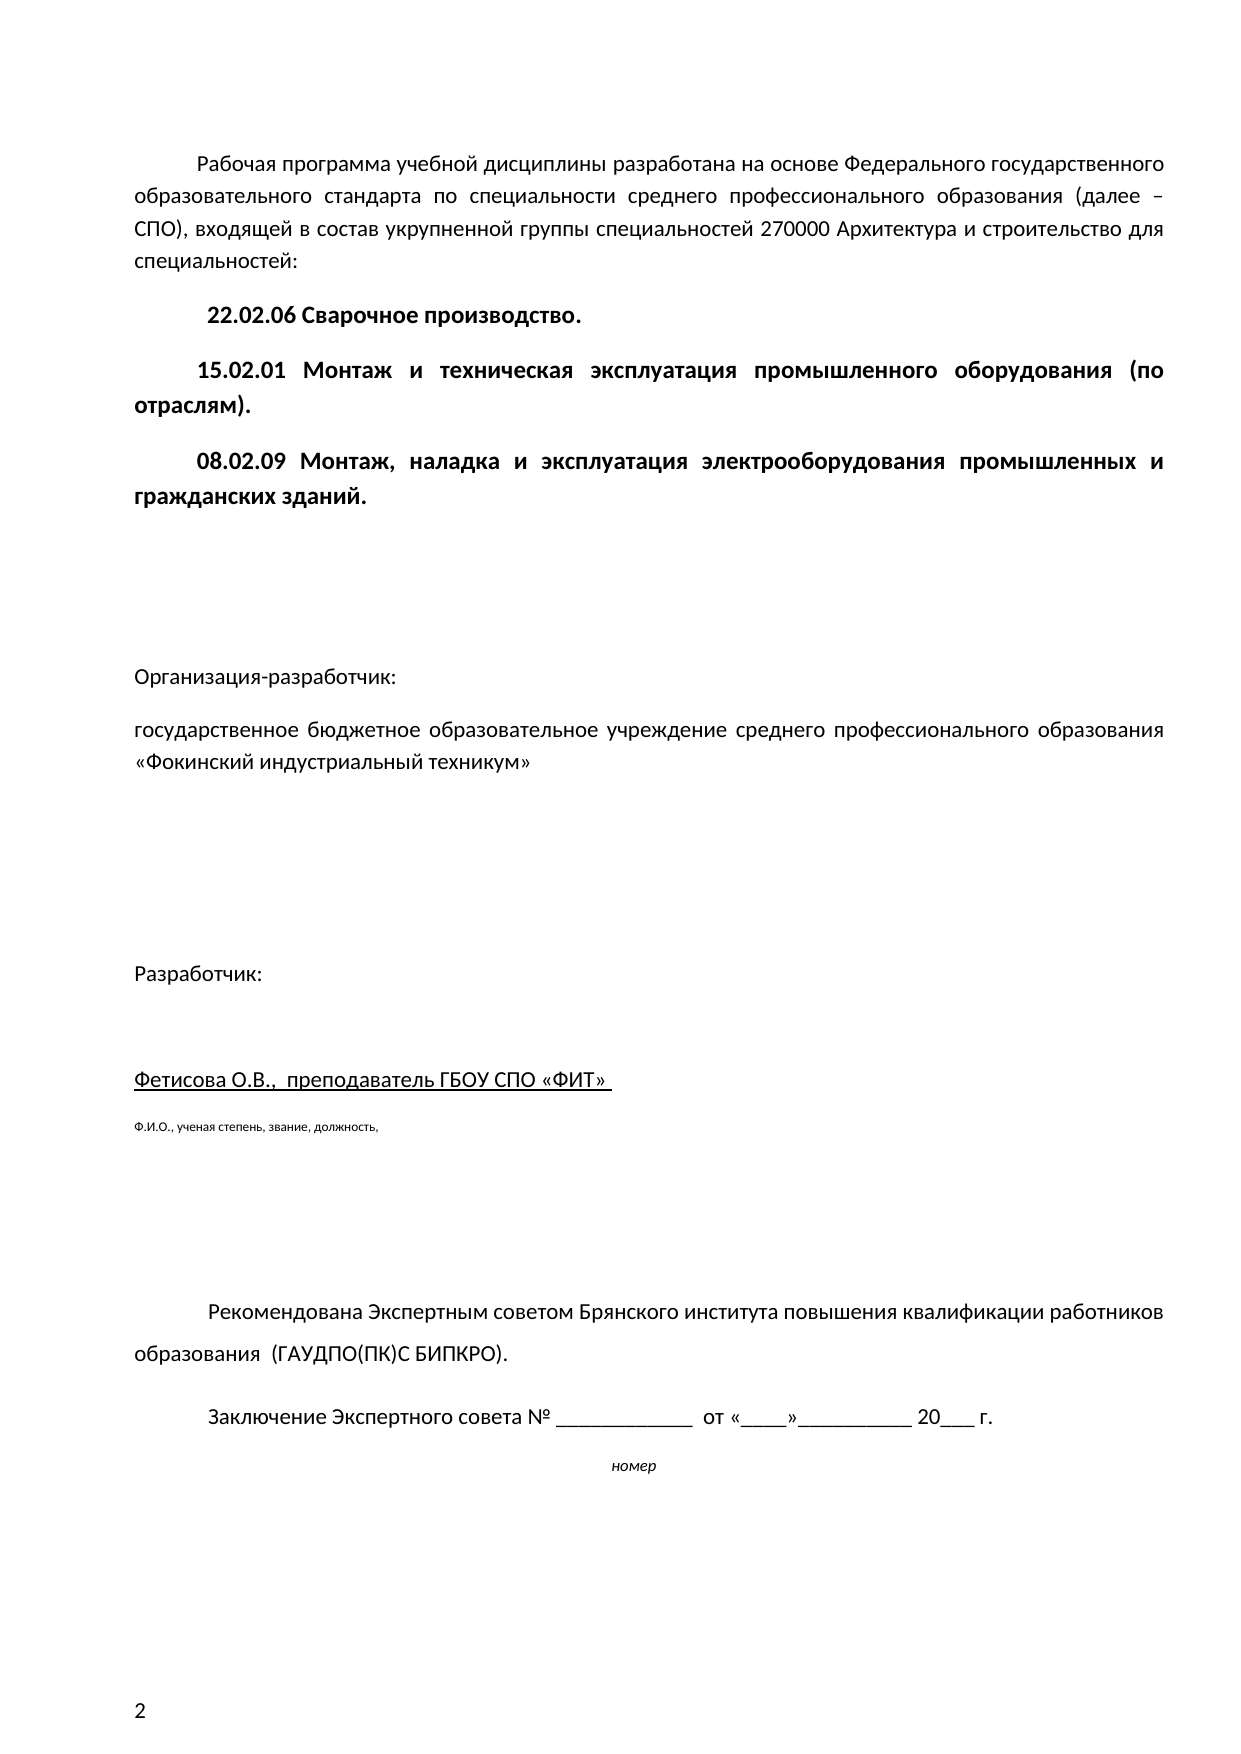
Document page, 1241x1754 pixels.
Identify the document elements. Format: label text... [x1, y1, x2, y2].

text 08.02.09 Монтаж, наладка и эксплуатация электрооборудования промышленных и гражданских зданий. [134, 446, 1165, 511]
text Разработчик: [134, 959, 1165, 987]
text номер [134, 1455, 1165, 1475]
text 15.02.01 Монтаж и техническая эксплуатация промышленного оборудования (по отраслям). [134, 355, 1165, 420]
text 22.02.06 Сварочное производство. [134, 299, 1165, 329]
text Рекомендована Экспертным советом Брянского института повышения квалификации работников образования (ГАУДПО(ПК)С БИПКРО). [134, 1297, 1165, 1367]
text Фетисова О.В., преподаватель ГБОУ СПО «ФИТ» [134, 1065, 1165, 1093]
text Заключение Экспертного совета № ____________ от «____»__________ 20___ г. [134, 1402, 1165, 1430]
text Ф.И.О., ученая степень, звание, должность, [134, 1118, 1165, 1146]
text Организация-разработчик: [134, 662, 1165, 690]
text Рабочая программа учебной дисциплины разработана на основе Федерального государственного образовательного стандарта по специальности среднего профессионального образования (далее – СПО), входящей в состав укрупненной группы специальностей 270000 Архитектура и строительство для специальностей: [134, 149, 1165, 274]
text государственное бюджетное образовательное учреждение среднего профессионального образования «Фокинский индустриальный техникум» [134, 715, 1165, 775]
